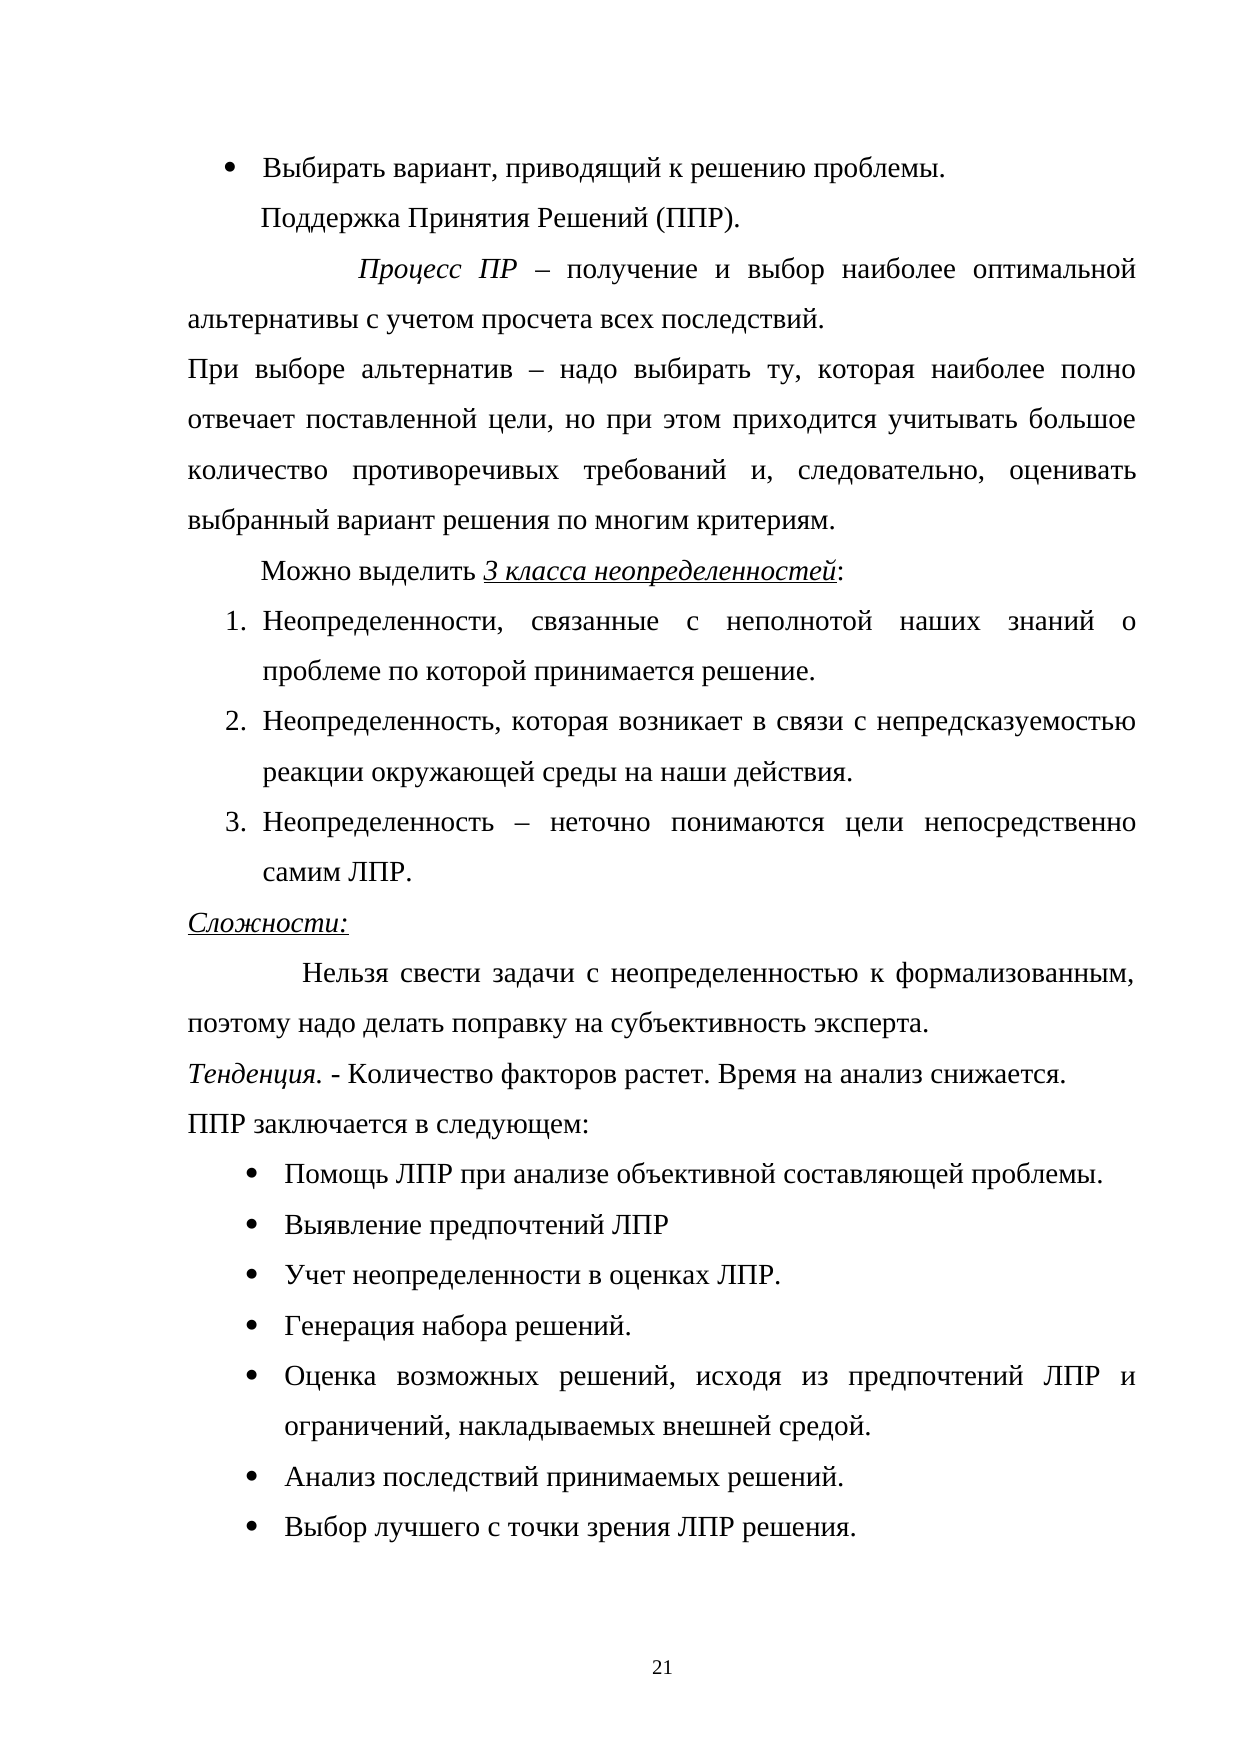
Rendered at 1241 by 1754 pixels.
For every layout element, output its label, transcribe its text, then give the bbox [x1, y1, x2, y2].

list Учет неопределенности в оценках ЛПР. [247, 1257, 1137, 1291]
list Неопределенности, связанные с неполнотой наших знаний о проблеме по которой принимается решение. [225, 603, 1137, 687]
text Нельзя свести задачи с неопределенностью к формализованным, поэтому надо делать поправку на субъективность эксперта. [187, 955, 1137, 1039]
text Сложности: [187, 905, 1137, 938]
list Анализ последствий принимаемых решений. [247, 1459, 1137, 1492]
list Неопределенность – неточно понимаются цели непосредственно самим ЛПР. [225, 804, 1137, 888]
list Выбирать вариант, приводящий к решению проблемы. [225, 150, 1137, 184]
list Генерация набора решений. [247, 1308, 1137, 1341]
list Оценка возможных решений, исходя из предпочтений ЛПР и ограничений, накладываемых внешней средой. [247, 1358, 1137, 1442]
text Процесс ПР – получение и выбор наиболее оптимальной альтернативы с учетом просчета всех последствий. [187, 251, 1137, 334]
text При выборе альтернатив – надо выбирать ту, которая наиболее полно отвечает поставленной цели, но при этом приходится учитывать большое количество противоречивых требований и, следовательно, оценивать выбранный вариант решения по многим критериям. [187, 351, 1137, 536]
list Выявление предпочтений ЛПР [247, 1207, 1137, 1240]
text Тенденция. - Количество факторов растет. Время на анализ снижается. [187, 1056, 1137, 1089]
list Помощь ЛПР при анализе объективной составляющей проблемы. [247, 1156, 1137, 1190]
text ППР заключается в следующем: [187, 1106, 1137, 1139]
text Можно выделить 3 класса неопределенностей: [187, 553, 1137, 586]
text Поддержка Принятия Решений (ППР). [187, 200, 1137, 234]
list Неопределенность, которая возникает в связи с непредсказуемостью реакции окружающей среды на наши действия. [225, 703, 1137, 787]
list Выбор лучшего с точки зрения ЛПР решения. [247, 1509, 1137, 1543]
